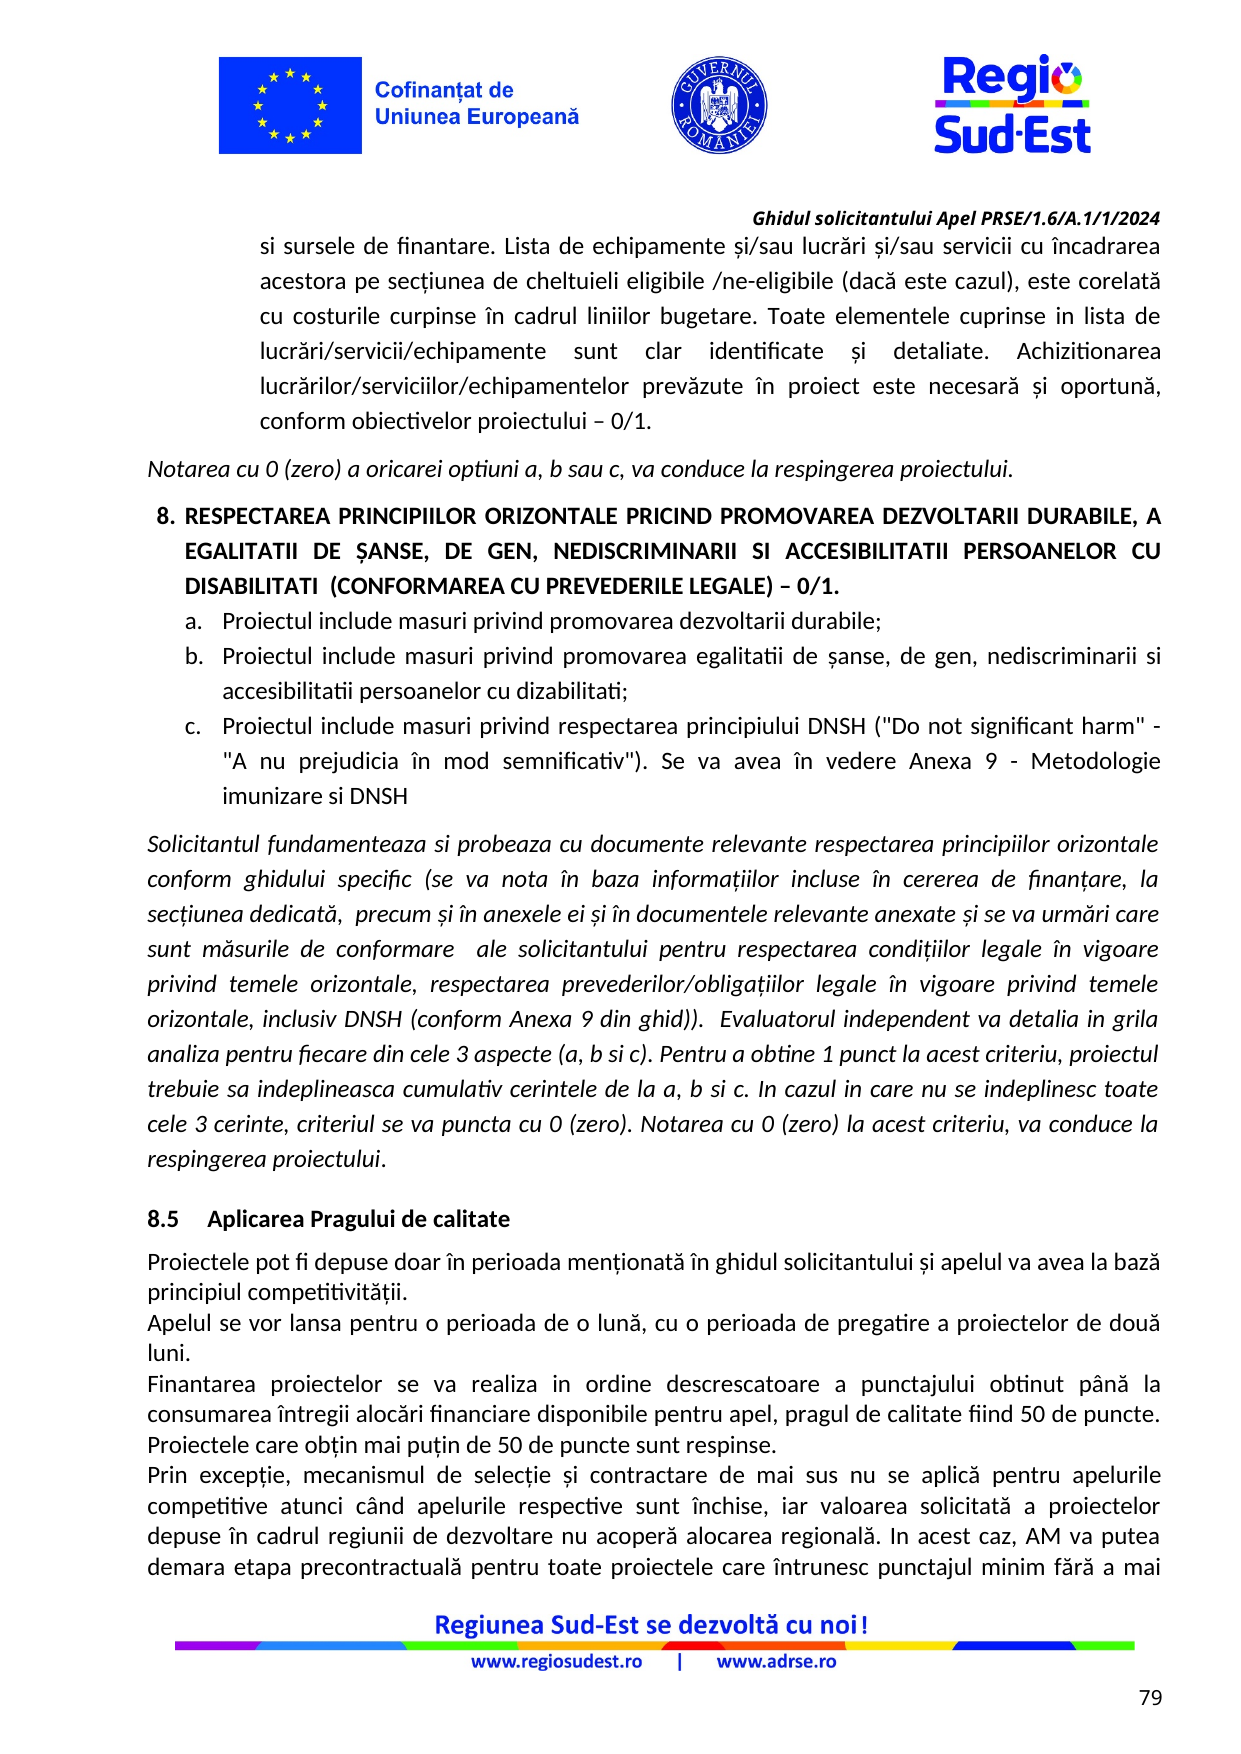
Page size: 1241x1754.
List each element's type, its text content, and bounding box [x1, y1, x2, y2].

text Proiectele pot fi depuse doar în perioada menționată în ghidul solicitantului și apelul va avea la bază principiul competitivității. [147, 1246, 1162, 1307]
subtitle Aplicarea Pragului de calitate [147, 1203, 1162, 1233]
text Apelul se vor lansa pentru o perioada de o lună, cu o perioada de pregatire a proiectelor de două luni. [147, 1307, 1162, 1368]
list Proiectul include masuri privind promovarea dezvoltarii durabile; [184, 605, 1162, 636]
list Proiectul include masuri privind promovarea egalitatii de şanse, de gen, nediscriminarii si accesibilitatii persoanelor cu dizabilitati; [184, 640, 1162, 706]
picture [218, 54, 1091, 155]
text Notarea cu 0 (zero) a oricarei optiuni a, b sau c, va conduce la respingerea proiectului. [147, 453, 1162, 483]
list RESPECTAREA PRINCIPIILOR ORIZONTALE PRICIND PROMOVAREA DEZVOLTARII DURABILE, A EGALITATII DE ŞANSE, DE GEN, NEDISCRIMINARII SI ACCESIBILITATII PERSOANELOR CU DISABILITATI (CONFORMAREA CU PREVEDERILE LEGALE) – 0/1. [156, 500, 1162, 601]
text Finantarea proiectelor se va realiza in ordine descrescatoare a punctajului obtinut până la consumarea întregii alocări financiare disponibile pentru apel, pragul de calitate fiind 50 de puncte. Proiectele care obțin mai puțin de 50 de puncte sunt respinse. [147, 1368, 1162, 1459]
list Proiectul include masuri privind respectarea principiului DNSH ("Do not significant harm" - "A nu prejudicia în mod semnificativ"). Se va avea în vedere Anexa 9 - Metodologie imunizare si DNSH [184, 710, 1162, 811]
picture [175, 1614, 1135, 1671]
text Solicitantul fundamenteaza si probeaza cu documente relevante respectarea principiilor orizontale conform ghidului specific (se va nota în baza informațiilor incluse în cererea de finanțare, la secţiunea dedicată, precum şi în anexele ei și în documentele relevante anexate şi se va urmări care sunt măsurile de conformare ale solicitantului pentru respectarea condițiilor legale în vigoare privind temele orizontale, respectarea prevederilor/obligațiilor legale în vigoare privind temele orizontale, inclusiv DNSH (conform Anexa 9 din ghid)). Evaluatorul independent va detalia in grila analiza pentru fiecare din cele 3 aspecte (a, b si c). Pentru a obtine 1 punct la acest criteriu, proiectul trebuie sa indeplineasca cumulativ cerintele de la a, b si c. In cazul in care nu se indeplinesc toate cele 3 cerinte, criteriul se va puncta cu 0 (zero). Notarea cu 0 (zero) la acest criteriu, va conduce la respingerea proiectului. [147, 828, 1162, 1173]
